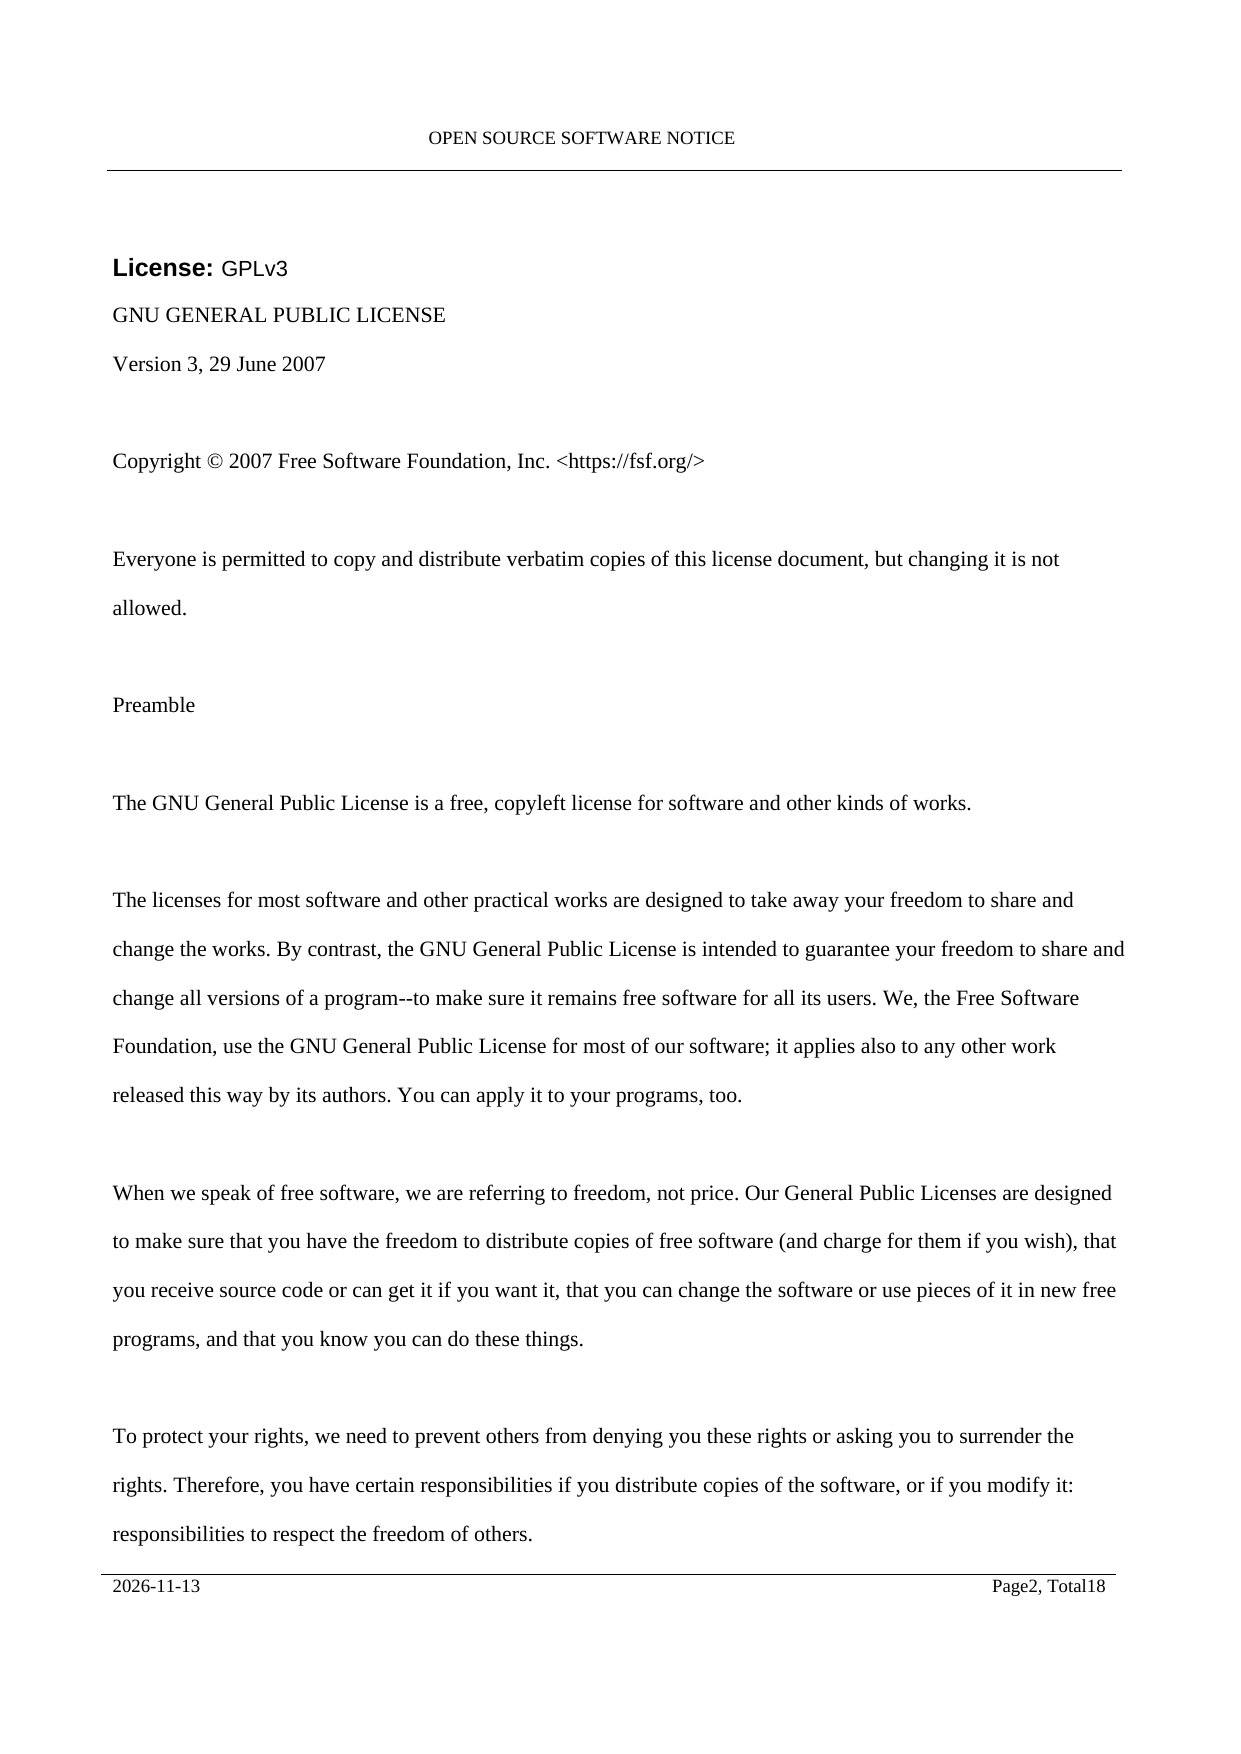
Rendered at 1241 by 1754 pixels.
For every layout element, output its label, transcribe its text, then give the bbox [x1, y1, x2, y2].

text License: GPLv3 [112, 251, 1128, 284]
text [112, 298, 1128, 1549]
